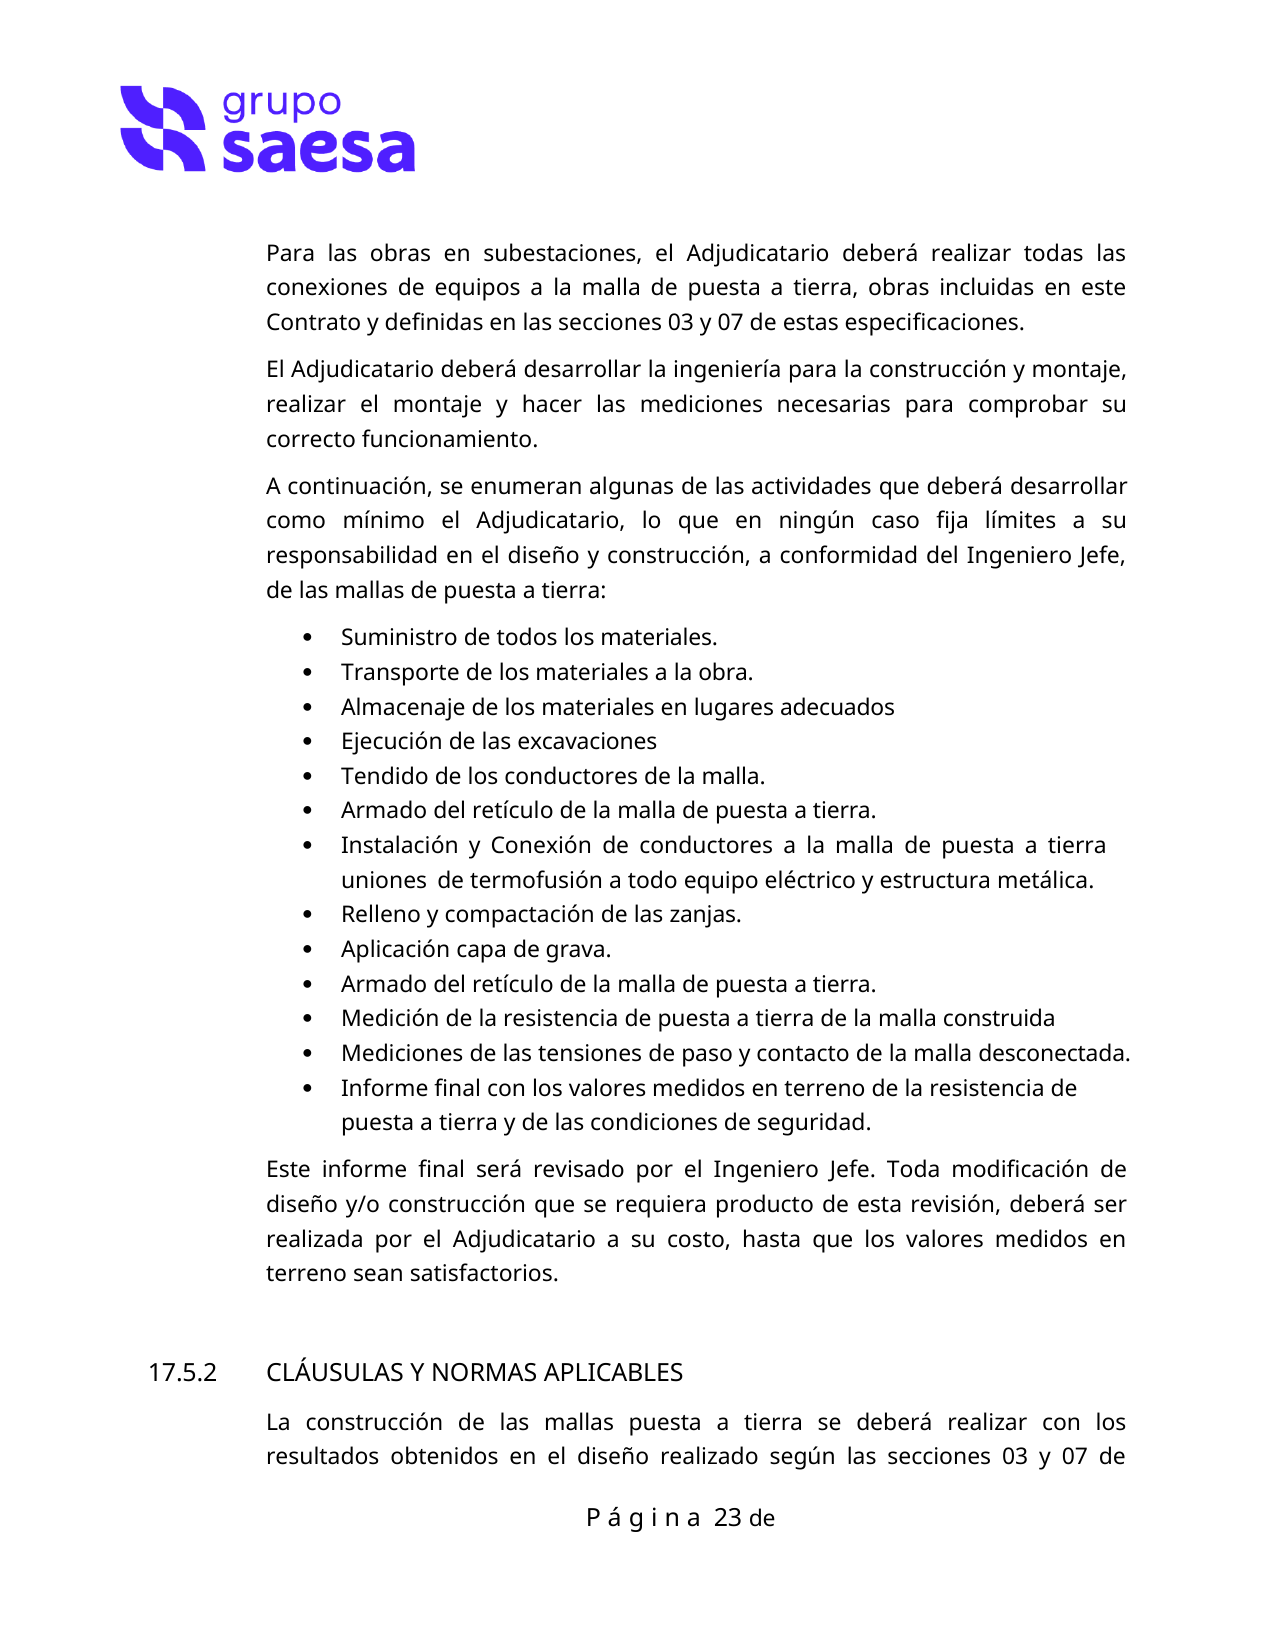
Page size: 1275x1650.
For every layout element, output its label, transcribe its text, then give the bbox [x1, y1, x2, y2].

picture [112, 79, 419, 175]
list Ejecución de las excavaciones [303, 725, 1162, 756]
text Este informe final será revisado por el Ingeniero Jefe. Toda modificación de diseño y/o construcción que se requiera producto de esta revisión, deberá ser realizada por el Adjudicatario a su costo, hasta que los valores medidos en terreno sean satisfactorios. [266, 1153, 1128, 1289]
text A continuación, se enumeran algunas de las actividades que deberá desarrollar como mínimo el Adjudicatario, lo que en ningún caso fija límites a su responsabilidad en el diseño y construcción, a conformidad del Ingeniero Jefe, de las mallas de puesta a tierra: [266, 470, 1128, 605]
text El Adjudicatario deberá desarrollar la ingeniería para la construcción y montaje, realizar el montaje y hacer las mediciones necesarias para comprobar su correcto funcionamiento. [266, 353, 1128, 454]
list Informe final con los valores medidos en terreno de la resistencia de puesta a tierra y de las condiciones de seguridad. [303, 1072, 1127, 1137]
list Armado del retículo de la malla de puesta a tierra. [303, 794, 1162, 826]
list Suministro de todos los materiales. [303, 621, 1162, 652]
list Almacenaje de los materiales en lugares adecuados [303, 690, 1162, 722]
text Para las obras en subestaciones, el Adjudicatario deberá realizar todas las conexiones de equipos a la malla de puesta a tierra, obras incluidas en este Contrato y definidas en las secciones 03 y 07 de estas especificaciones. [266, 236, 1127, 337]
list Mediciones de las tensiones de paso y contacto de la malla desconectada. [303, 1037, 1162, 1068]
subtitle CLÁUSULAS Y NORMAS APLICABLES [148, 1355, 1162, 1389]
list Aplicación capa de grava. [303, 933, 1162, 964]
list Medición de la resistencia de puesta a tierra de la malla construida [303, 1002, 1162, 1033]
list Instalación y Conexión de conductores a la malla de puesta a tierra uniones de termofusión a todo equipo eléctrico y estructura metálica. [303, 829, 1127, 895]
list Armado del retículo de la malla de puesta a tierra. [303, 968, 1162, 999]
list Transporte de los materiales a la obra. [303, 656, 1162, 687]
list Tendido de los conductores de la malla. [303, 760, 1162, 791]
list Relleno y compactación de las zanjas. [303, 898, 1162, 929]
